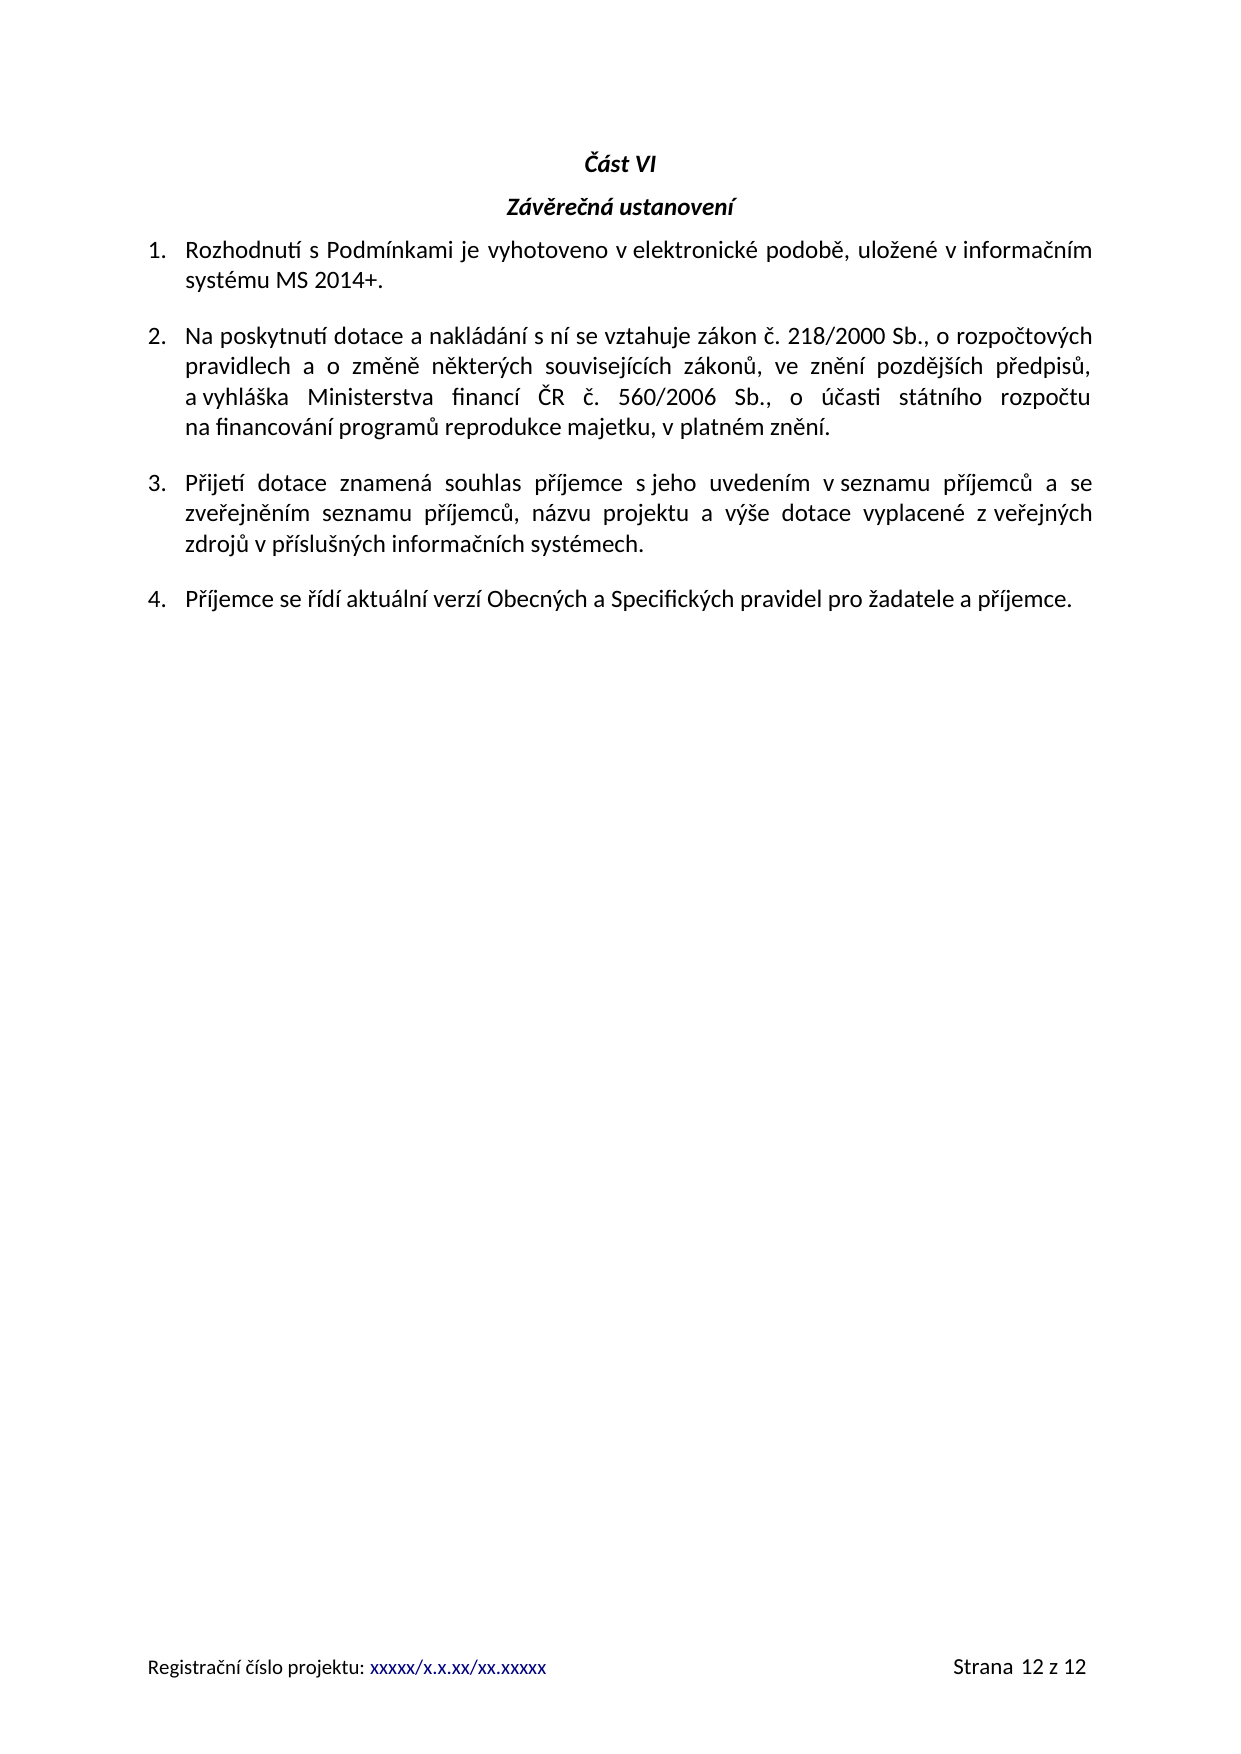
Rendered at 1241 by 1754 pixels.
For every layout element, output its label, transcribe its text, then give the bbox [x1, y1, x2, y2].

text Část VI [148, 148, 1092, 178]
list Přijetí dotace znamená souhlas příjemce s jeho uvedením v seznamu příjemců a se zveřejněním seznamu příjemců, názvu projektu a výše dotace vyplacené z veřejných zdrojů v příslušných informačních systémech. [148, 467, 1092, 558]
list Na poskytnutí dotace a nakládání s ní se vztahuje zákon č. 218/2000 Sb., o rozpočtových pravidlech a o změně některých souvisejících zákonů, ve znění pozdějších předpisů, a vyhláška Ministerstva financí ČR č. 560/2006 Sb., o účasti státního rozpočtu na financování programů reprodukce majetku, v platném znění. [148, 320, 1092, 442]
list Rozhodnutí s Podmínkami je vyhotoveno v elektronické podobě, uložené v informačním systému MS 2014+. [148, 234, 1092, 295]
text Závěrečná ustanovení [148, 191, 1092, 221]
list Příjemce se řídí aktuální verzí Obecných a Specifických pravidel pro žadatele a příjemce. [148, 583, 1093, 614]
